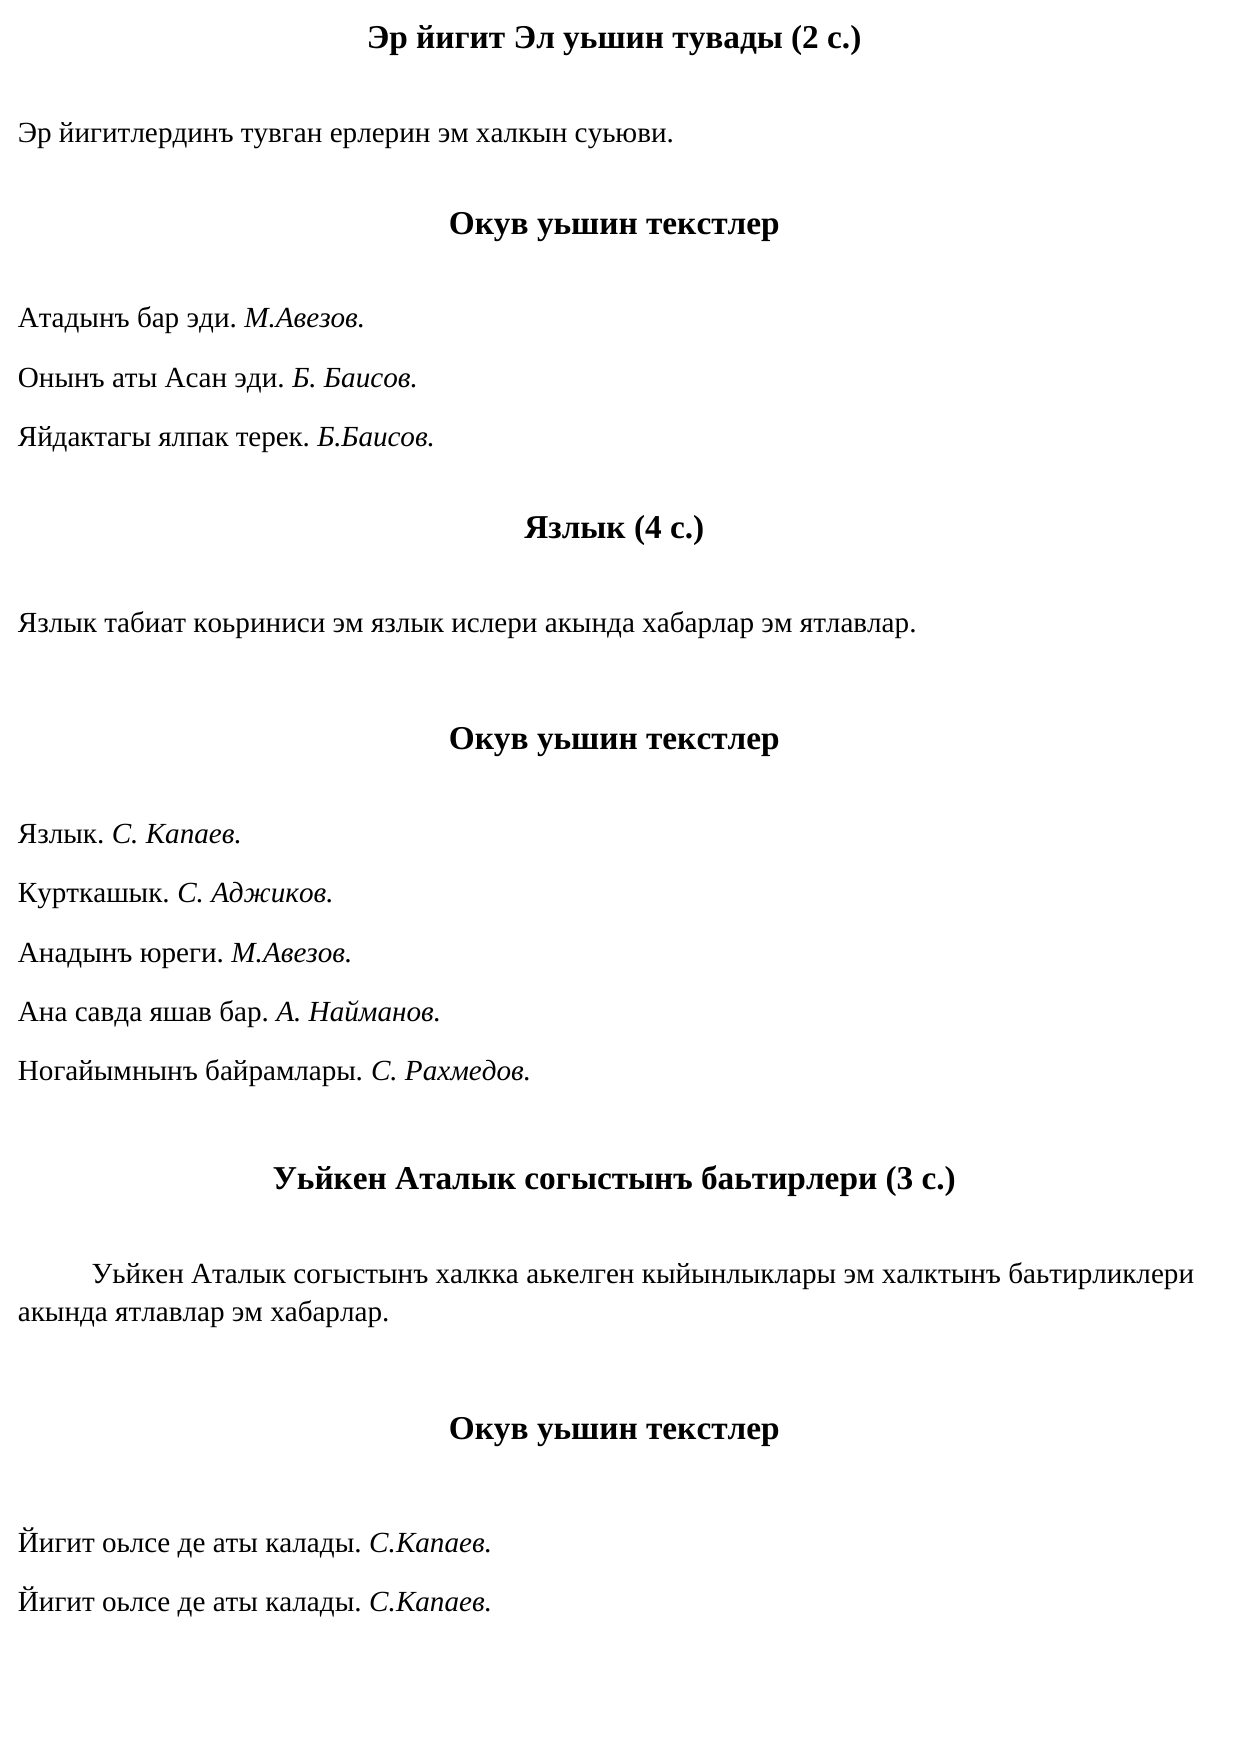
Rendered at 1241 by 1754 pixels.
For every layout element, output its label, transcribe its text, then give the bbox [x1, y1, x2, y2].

text Язлык (4 с.) [18, 507, 1211, 546]
text Уьйкен Аталык согыстынъ баьтирлери (3 с.) [18, 1158, 1211, 1197]
text Эр йигит Эл уьшин тувады (2 с.) [18, 18, 1211, 56]
text Онынъ аты Асан эди. Б. Баисов. [18, 360, 1211, 393]
text Йигит оьлсе де аты калады. С.Капаев. [18, 1584, 1211, 1618]
text Окув уьшин текстлер [18, 718, 1211, 757]
text Язлык табиат коьриниси эм язлык ислери акында хабарлар эм ятлавлар. [18, 605, 1211, 638]
text Уьйкен Аталык согыстынъ халкка аькелген кыйынлыклары эм халктынъ баьтирликлери акында ятлавлар эм хабарлар. [18, 1256, 1211, 1328]
text Яйдактагы ялпак терек. Б.Баисов. [18, 419, 1211, 453]
text Анадынъ юреги. М.Авезов. [18, 935, 1211, 968]
text Ана савда яшав бар. А. Найманов. [18, 994, 1211, 1028]
text Язлык. С. Капаев. [18, 816, 1211, 849]
text Курткашык. С. Аджиков. [18, 875, 1211, 909]
text Окув уьшин текстлер [18, 203, 1211, 241]
text Йигит оьлсе де аты калады. С.Капаев. [18, 1525, 1211, 1558]
text Эр йигитлердинъ тувган ерлерин эм халкын суьюви. [18, 115, 1211, 149]
text Окув уьшин текстлер [18, 1408, 1211, 1446]
text Ногайымнынъ байрамлары. С. Рахмедов. [18, 1053, 1211, 1087]
text Атадынъ бар эди. М.Авезов. [18, 301, 1211, 334]
